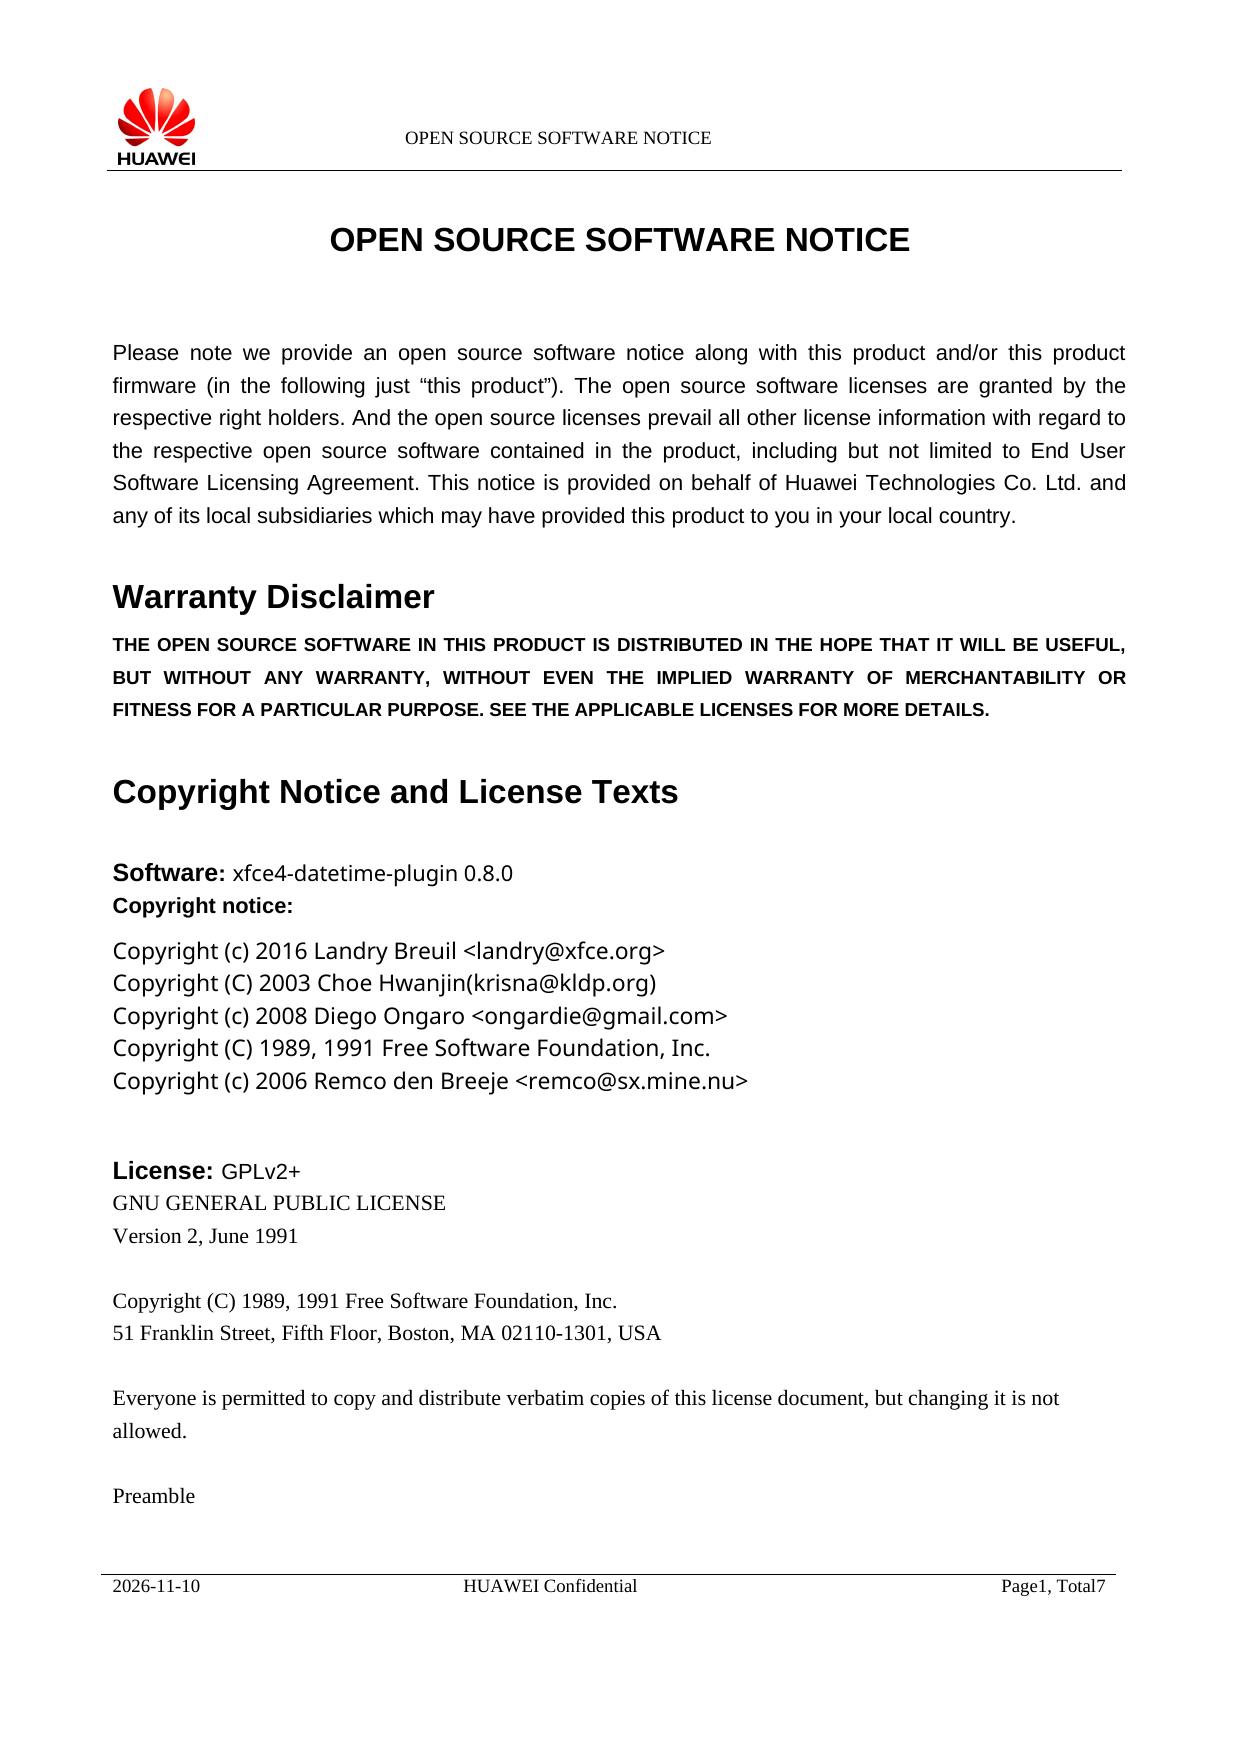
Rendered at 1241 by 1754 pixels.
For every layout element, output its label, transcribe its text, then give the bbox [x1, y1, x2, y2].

text Please note we provide an open source software notice along with this product and/or this product firmware (in the following just “this product”). The open source software licenses are granted by the respective right holders. And the open source licenses prevail all other license information with regard to the respective open source software contained in the product, including but not limited to End User Software Licensing Agreement. This notice is provided on behalf of Huawei Technologies Co. Ltd. and any of its local subsidiaries which may have provided this product to you in your local country. [112, 336, 1128, 531]
text OPEN SOURCE SOFTWARE NOTICE [112, 206, 1128, 271]
text The open source software in this product is distributed in the hope that it will be useful, but WITHOUT ANY WARRANTY, without even the implied warranty of MERCHANTABILITY or FITNESS FOR A PARTICULAR PURPOSE. See the applicable licenses for more details. [112, 629, 1128, 726]
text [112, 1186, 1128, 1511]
title Software: xfce4-datetime-plugin 0.8.0 [112, 856, 1128, 889]
text Copyright (c) 2016 Landry Breuil <landry@xfce.org> Copyright (C) 2003 Choe Hwanjin(krisna@kldp.org) Copyright (c) 2008 Diego Ongaro <ongardie@gmail.com> Copyright (C) 1989, 1991 Free Software Foundation, Inc. Copyright (c) 2006 Remco den Breeje <remco@sx.mine.nu> [112, 934, 1128, 1129]
text Warranty Disclaimer [112, 564, 1128, 629]
picture [118, 88, 195, 165]
text License: GPLv2+ [112, 1154, 1128, 1186]
text Copyright Notice and License Texts [112, 759, 1128, 824]
text Copyright notice: [112, 889, 1128, 921]
